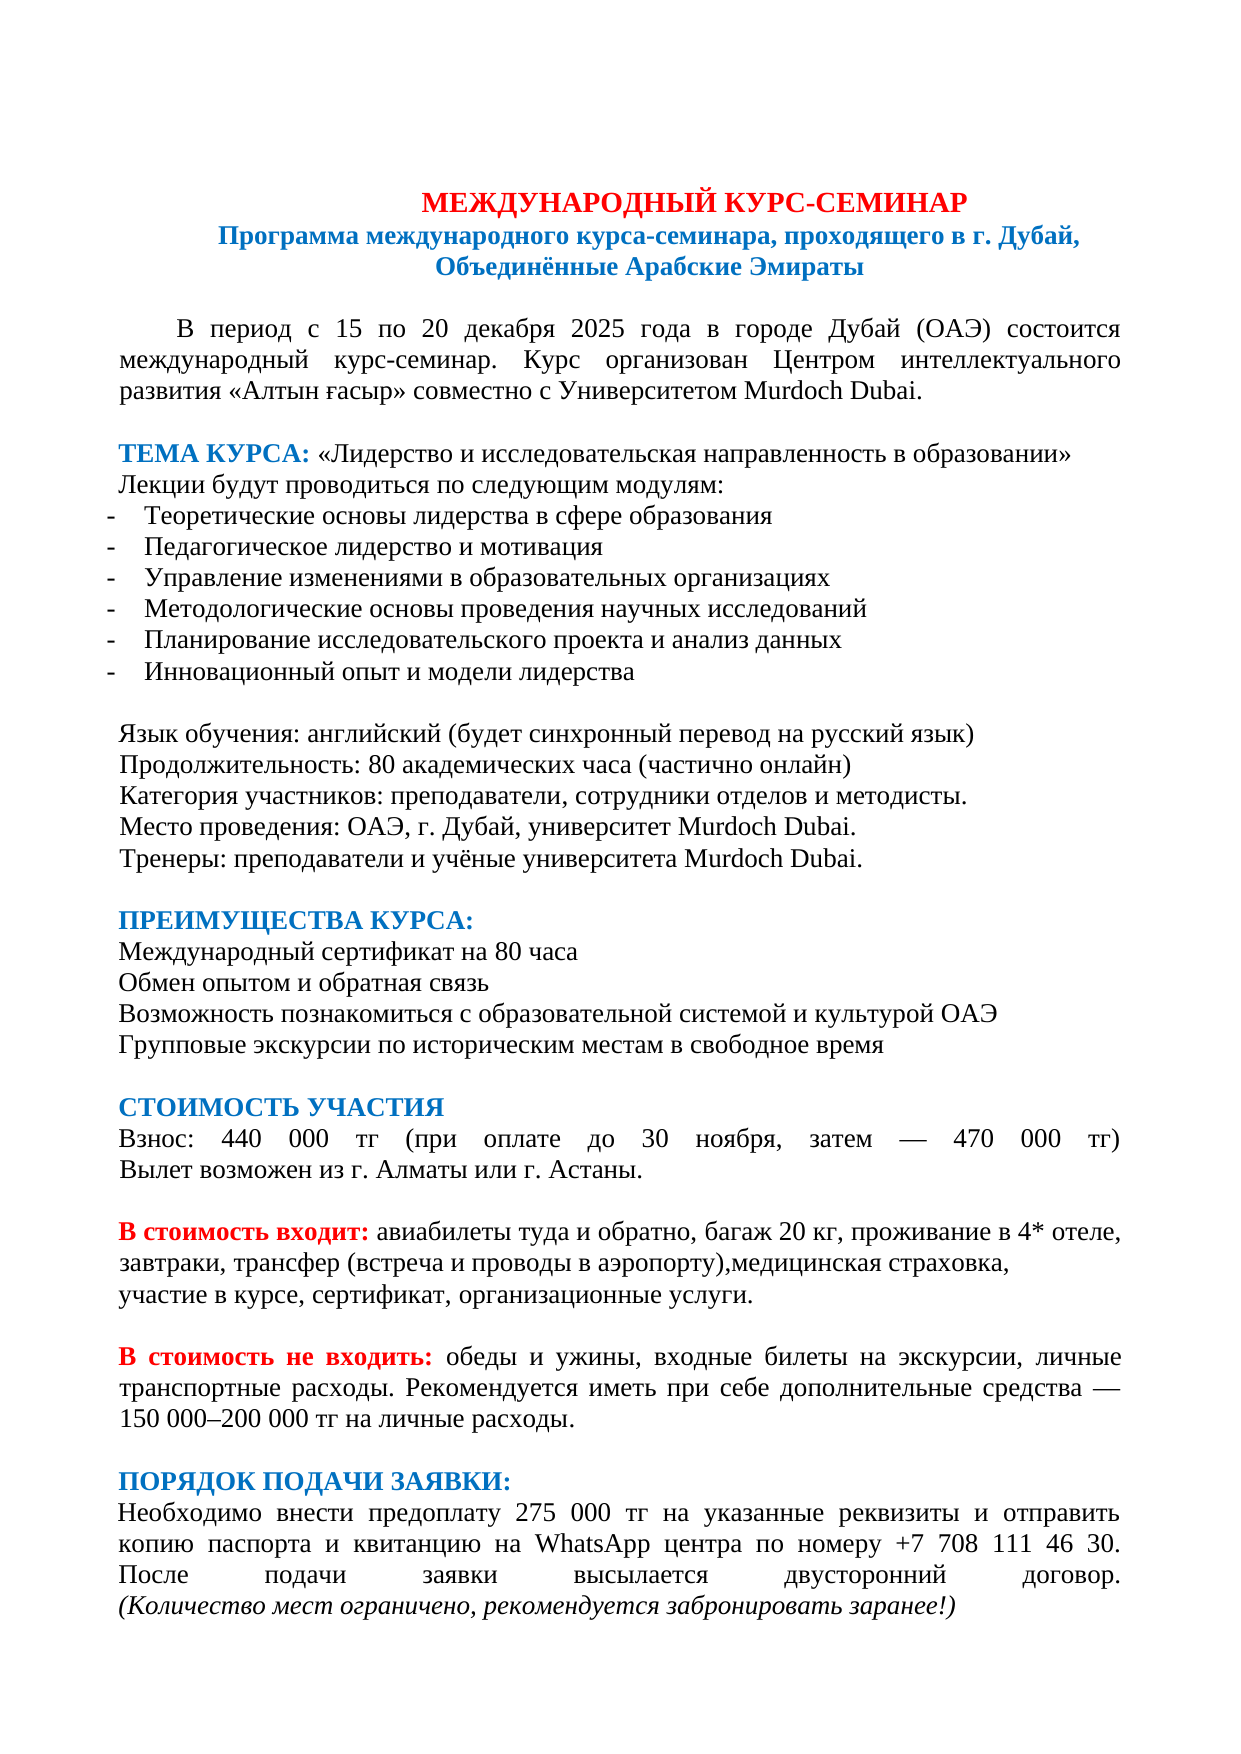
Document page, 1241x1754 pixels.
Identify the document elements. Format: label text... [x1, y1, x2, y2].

text МЕЖДУНАРОДНЫЙ КУРС-СЕМИНАР [267, 185, 1122, 219]
list Планирование исследовательского проекта и анализ данных [106, 624, 1122, 655]
text ПОРЯДОК ПОДАЧИ ЗАЯВКИ: [118, 1464, 1122, 1496]
text Необходимо внести предоплату 275 000 тг на указанные реквизиты и отправить копию паспорта и квитанцию на WhatsApp центра по номеру +7 708 111 46 30. После подачи заявки высылается двусторонний договор. (Количество мест ограничено, рекомендуется забронировать заранее!) [117, 1496, 1122, 1620]
list Теоретические основы лидерства в сфере образования [106, 499, 1122, 530]
text В стоимость не входить: обеды и ужины, входные билеты на экскурсии, личные транспортные расходы. Рекомендуется иметь при себе дополнительные средства — 150 000–200 000 тг на личные расходы. [118, 1340, 1122, 1433]
text В стоимость входит: авиабилеты туда и обратно, багаж 20 кг, проживание в 4* отеле, завтраки, трансфер (встреча и проводы в аэропорту),медицинская страховка, [118, 1215, 1122, 1278]
text В период с 15 по 20 декабря 2025 года в городе Дубай (ОАЭ) состоится международный курс-семинар. Курс организован Центром интеллектуального развития «Алтын ғасыр» совместно с Университетом Murdoch Dubai. [119, 312, 1122, 406]
text Возможность познакомиться с образовательной системой и культурой ОАЭ [118, 997, 1122, 1028]
text Обмен опытом и обратная связь [118, 966, 1122, 997]
text Международный сертификат на 80 часа [118, 935, 1122, 966]
list Управление изменениями в образовательных организациях [106, 561, 1122, 592]
text Язык обучения: английский (будет синхронный перевод на русский язык) Продолжительность: 80 академических часа (частично онлайн) Категория участников: преподаватели, сотрудники отделов и методисты. Место проведения: ОАЭ, г. Дубай, университет Murdoch Dubai. Тренеры: преподаватели и учёные университета Murdoch Dubai. [118, 717, 1122, 873]
list Педагогическое лидерство и мотивация [106, 530, 1122, 561]
text Программа международного курса-семинара, проходящего в г. Дубай, Объединённые Арабские Эмираты [176, 219, 1122, 281]
list Инновационный опыт и модели лидерства [106, 655, 1122, 686]
text ТЕМА КУРСА: «Лидерство и исследовательская направленность в образовании» [118, 437, 1122, 468]
text СТОИМОСТЬ УЧАСТИЯ [118, 1091, 1122, 1122]
list Методологические основы проведения научных исследований [106, 592, 1122, 624]
text Групповые экскурсии по историческим местам в свободное время [118, 1028, 1122, 1060]
text Лекции будут проводиться по следующим модулям: [118, 468, 1122, 499]
text участие в курсе, сертификат, организационные услуги. [118, 1278, 1122, 1309]
text ПРЕИМУЩЕСТВА КУРСА: [118, 904, 1122, 935]
text Взнос: 440 000 тг (при оплате до 30 ноября, затем — 470 000 тг) Вылет возможен из г. Алматы или г. Астаны. [118, 1122, 1122, 1184]
